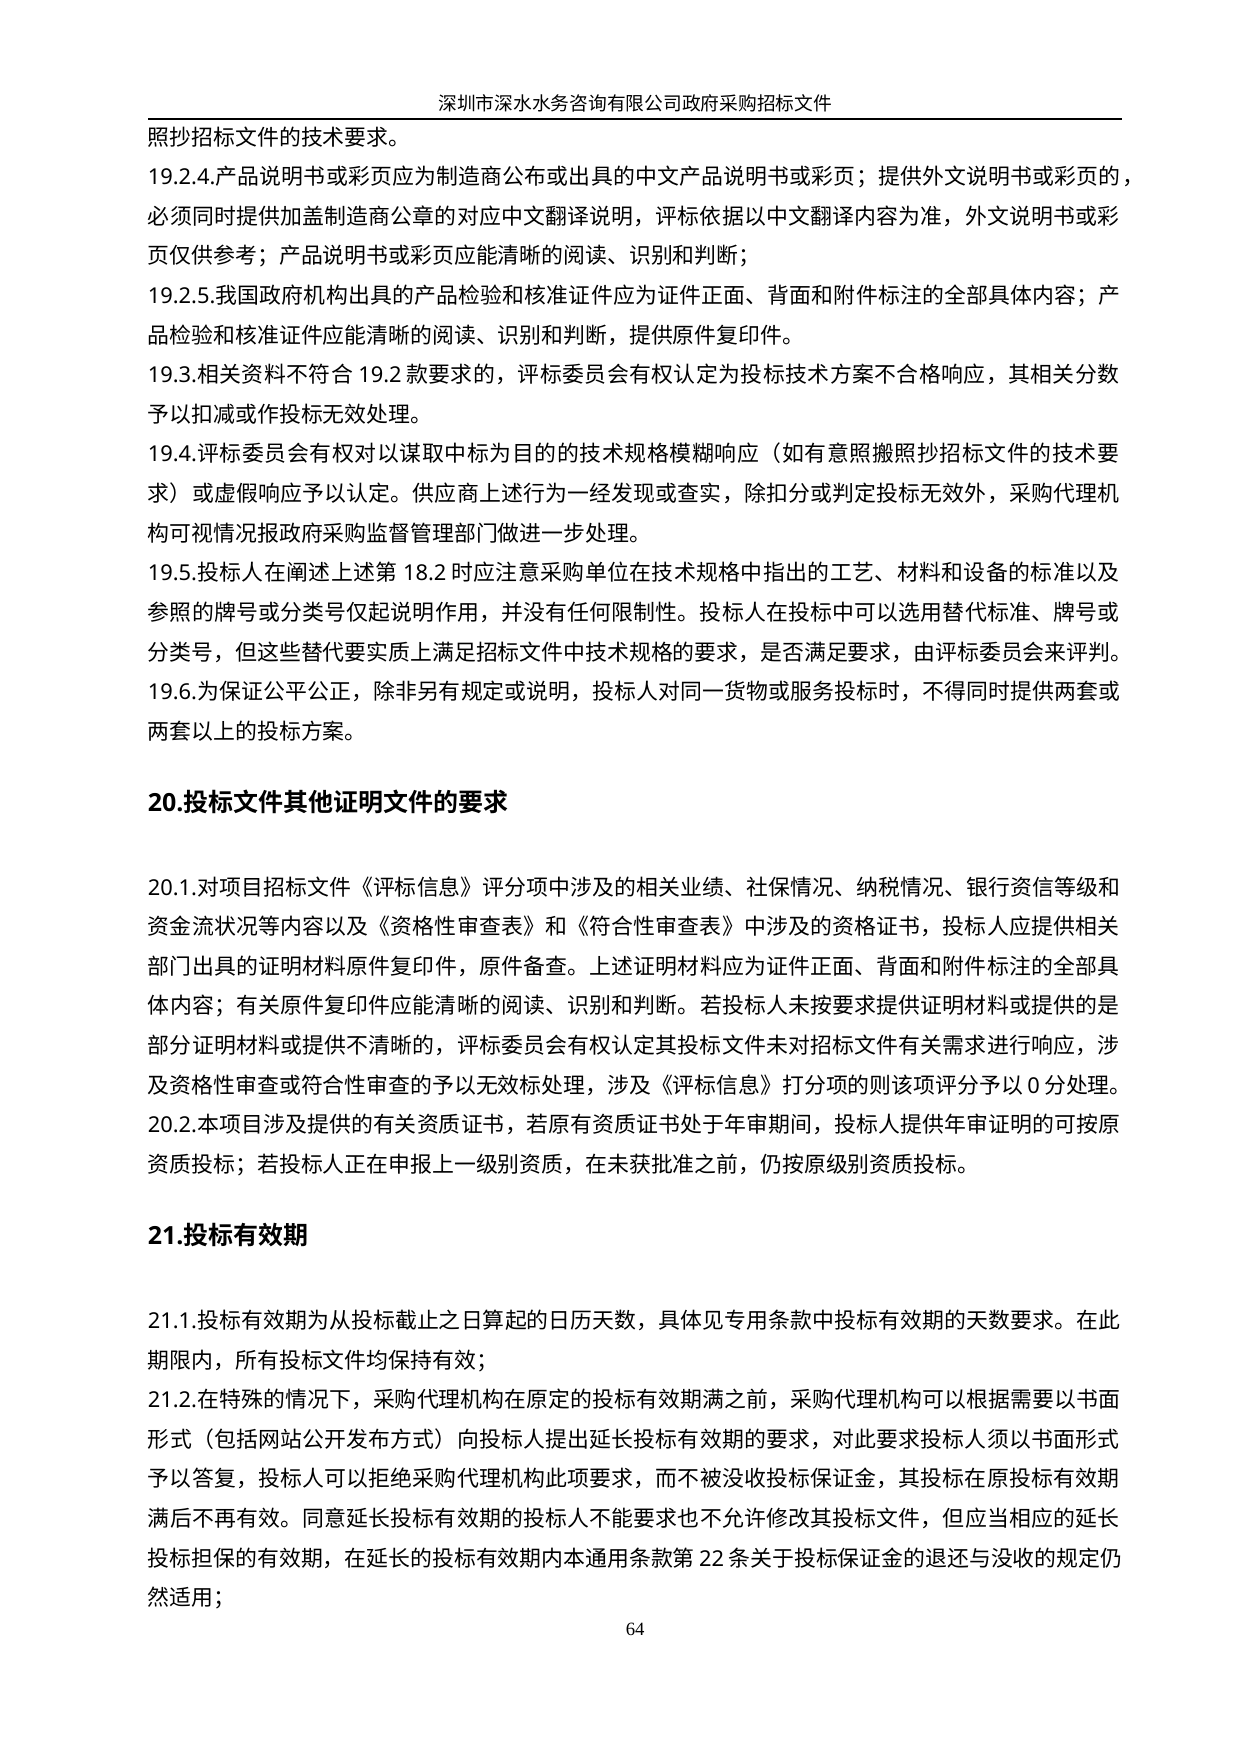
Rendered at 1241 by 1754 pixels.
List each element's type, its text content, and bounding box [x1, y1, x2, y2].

text 投标有效期 [148, 1216, 1122, 1252]
text 为保证公平公正，除非另有规定或说明，投标人对同一货物或服务投标时，不得同时提供两套或两套以上的投标方案。 [148, 674, 1122, 746]
text 投标人在阐述上述第18.2时应注意采购单位在技术规格中指出的工艺、材料和设备的标准以及参照的牌号或分类号仅起说明作用，并没有任何限制性。投标人在投标中可以选用替代标准、牌号或分类号，但这些替代要实质上满足招标文件中技术规格的要求，是否满足要求，由评标委员会来评判。 [148, 555, 1122, 666]
text 我国政府机构出具的产品检验和核准证件应为证件正面、背面和附件标注的全部具体内容；产品检验和核准证件应能清晰的阅读、识别和判断，提供原件复印件。 [148, 278, 1122, 349]
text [148, 120, 1122, 151]
text 本项目涉及提供的有关资质证书，若原有资质证书处于年审期间，投标人提供年审证明的可按原资质投标；若投标人正在申报上一级别资质，在未获批准之前，仍按原级别资质投标。 [148, 1107, 1122, 1179]
text 投标文件其他证明文件的要求 [148, 783, 1122, 819]
text 相关资料不符合19.2款要求的，评标委员会有权认定为投标技术方案不合格响应，其相关分数予以扣减或作投标无效处理。 [148, 357, 1122, 428]
text 产品说明书或彩页应为制造商公布或出具的中文产品说明书或彩页；提供外文说明书或彩页的，必须同时提供加盖制造商公章的对应中文翻译说明，评标依据以中文翻译内容为准，外文说明书或彩页仅供参考；产品说明书或彩页应能清晰的阅读、识别和判断； [148, 159, 1122, 270]
text 投标有效期为从投标截止之日算起的日历天数，具体见专用条款中投标有效期的天数要求。在此期限内，所有投标文件均保持有效； [148, 1303, 1122, 1374]
text 评标委员会有权对以谋取中标为目的的技术规格模糊响应（如有意照搬照抄招标文件的技术要求）或虚假响应予以认定。供应商上述行为一经发现或查实，除扣分或判定投标无效外，采购代理机构可视情况报政府采购监督管理部门做进一步处理。 [148, 436, 1122, 547]
text 在特殊的情况下，采购代理机构在原定的投标有效期满之前，采购代理机构可以根据需要以书面形式（包括网站公开发布方式）向投标人提出延长投标有效期的要求，对此要求投标人须以书面形式予以答复，投标人可以拒绝采购代理机构此项要求，而不被没收投标保证金，其投标在原投标有效期满后不再有效。同意延长投标有效期的投标人不能要求也不允许修改其投标文件，但应当相应的延长投标担保的有效期，在延长的投标有效期内本通用条款第22条关于投标保证金的退还与没收的规定仍然适用； [148, 1382, 1122, 1612]
text 对项目招标文件《评标信息》评分项中涉及的相关业绩、社保情况、纳税情况、银行资信等级和资金流状况等内容以及《资格性审查表》和《符合性审查表》中涉及的资格证书，投标人应提供相关部门出具的证明材料原件复印件，原件备查。上述证明材料应为证件正面、背面和附件标注的全部具体内容；有关原件复印件应能清晰的阅读、识别和判断。若投标人未按要求提供证明材料或提供的是部分证明材料或提供不清晰的，评标委员会有权认定其投标文件未对招标文件有关需求进行响应，涉及资格性审查或符合性审查的予以无效标处理，涉及《评标信息》打分项的则该项评分予以0分处理。 [148, 870, 1122, 1099]
